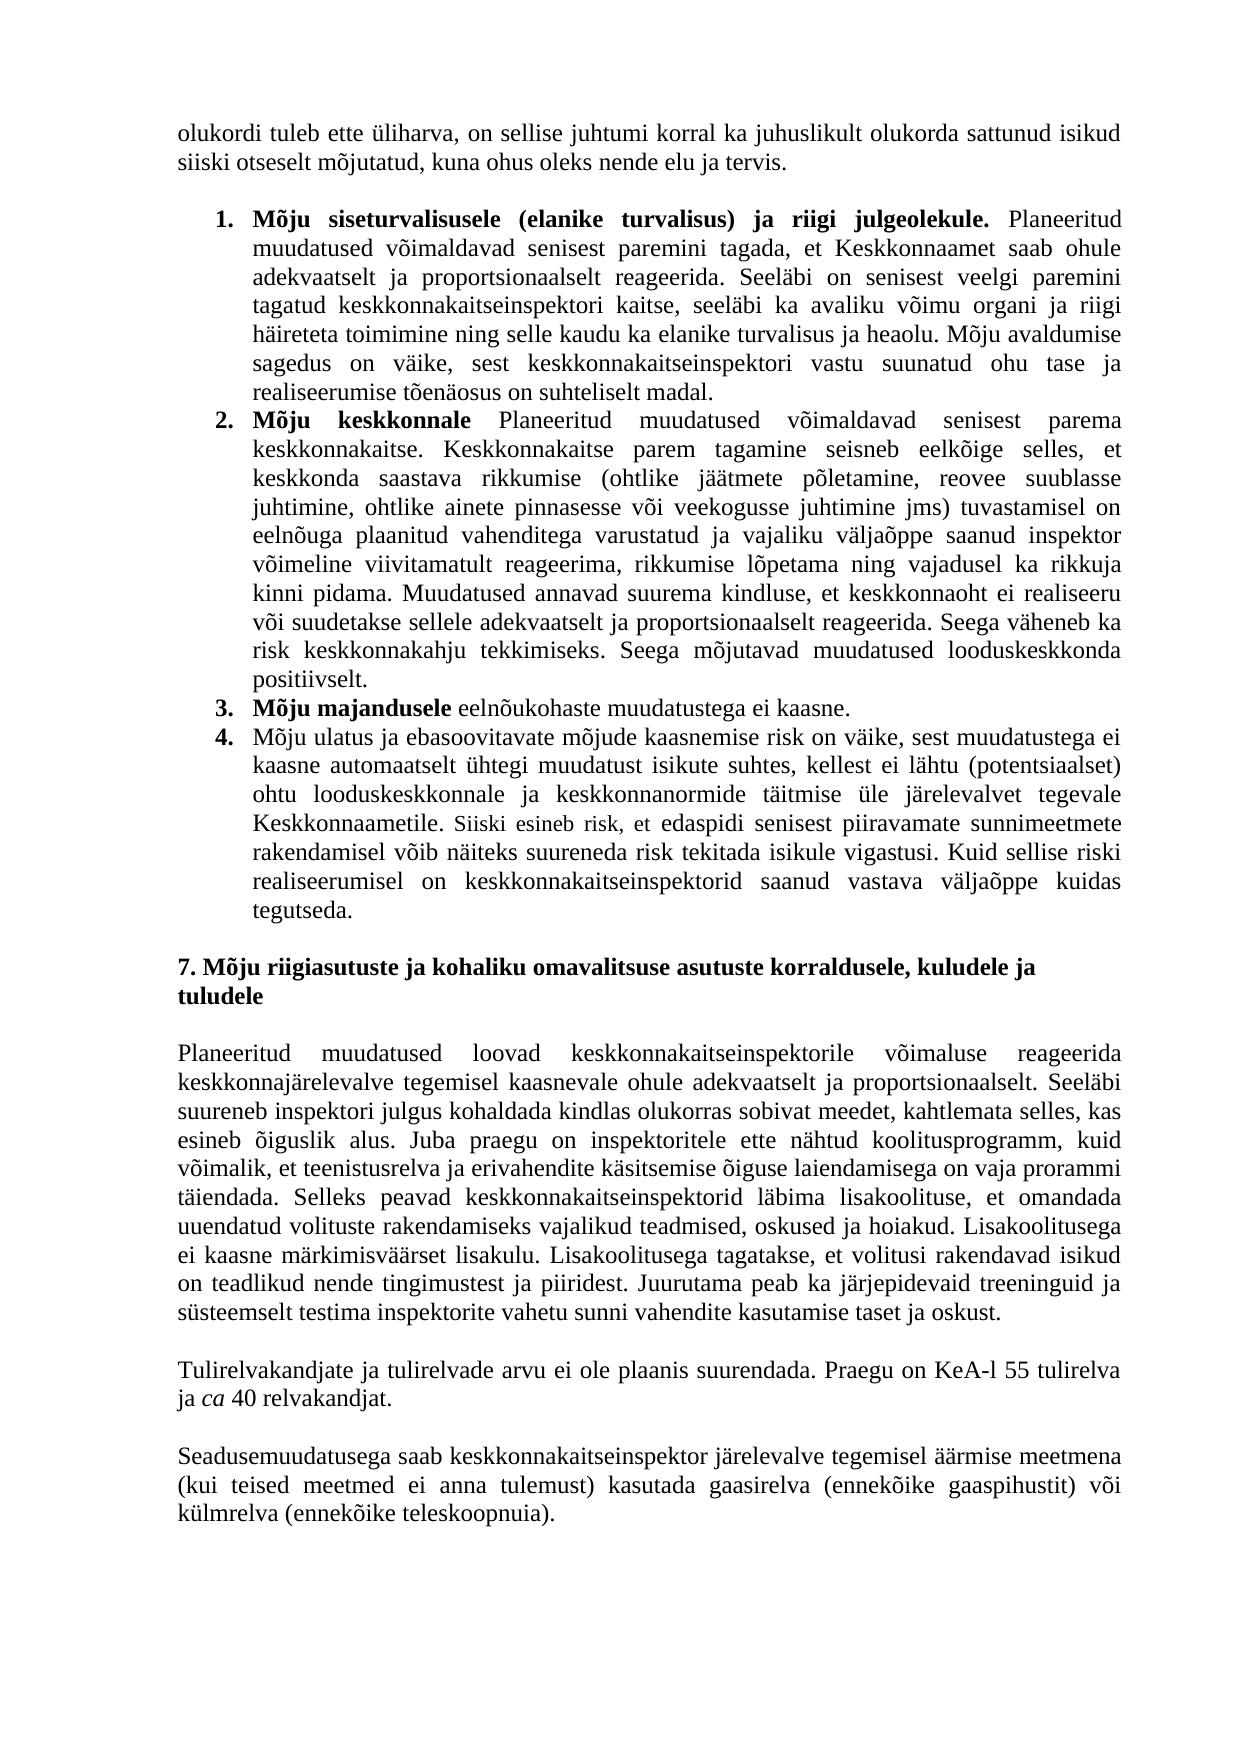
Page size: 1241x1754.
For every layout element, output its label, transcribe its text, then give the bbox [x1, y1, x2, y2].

text Tulirelvakandjate ja tulirelvade arvu ei ole plaanis suurendada. Praegu on KeA-l 55 tulirelva ja ca 40 relvakandjat. [177, 1355, 1122, 1412]
list Mõju ulatus ja ebasoovitavate mõjude kaasnemise risk on väike, sest muudatustega ei kaasne automaatselt ühtegi muudatust isikute suhtes, kellest ei lähtu (potentsiaalset) ohtu looduskeskkonnale ja keskkonnanormide täitmise üle järelevalvet tegevale Keskkonnaametile. Siiski esineb risk, et edaspidi senisest piiravamate sunnimeetmete rakendamisel võib näiteks suureneda risk tekitada isikule vigastusi. Kuid sellise riski realiseerumisel on keskkonnakaitseinspektorid saanud vastava väljaõppe kuidas tegutseda. [215, 722, 1122, 923]
text Planeeritud muudatused loovad keskkonnakaitseinspektorile võimaluse reageerida keskkonnajärelevalve tegemisel kaasnevale ohule adekvaatselt ja proportsionaalselt. Seeläbi suureneb inspektori julgus kohaldada kindlas olukorras sobivat meedet, kahtlemata selles, kas esineb õiguslik alus. Juba praegu on inspektoritele ette nähtud koolitusprogramm, kuid võimalik, et teenistusrelva ja erivahendite käsitsemise õiguse laiendamisega on vaja prorammi täiendada. Selleks peavad keskkonnakaitseinspektorid läbima lisakoolituse, et omandada uuendatud volituste rakendamiseks vajalikud teadmised, oskused ja hoiakud. Lisakoolitusega ei kaasne märkimisväärset lisakulu. Lisakoolitusega tagatakse, et volitusi rakendavad isikud on teadlikud nende tingimustest ja piiridest. Juurutama peab ka järjepidevaid treeninguid ja süsteemselt testima inspektorite vahetu sunni vahendite kasutamise taset ja oskust. [177, 1038, 1122, 1326]
list Mõju keskkonnale Planeeritud muudatused võimaldavad senisest parema keskkonnakaitse. Keskkonnakaitse parem tagamine seisneb eelkõige selles, et keskkonda saastava rikkumise (ohtlike jäätmete põletamine, reovee suublasse juhtimine, ohtlike ainete pinnasesse või veekogusse juhtimine jms) tuvastamisel on eelnõuga plaanitud vahenditega varustatud ja vajaliku väljaõppe saanud inspektor võimeline viivitamatult reageerima, rikkumise lõpetama ning vajadusel ka rikkuja kinni pidama. Muudatused annavad suurema kindluse, et keskkonnaoht ei realiseeru või suudetakse sellele adekvaatselt ja proportsionaalselt reageerida. Seega väheneb ka risk keskkonnakahju tekkimiseks. Seega mõjutavad muudatused looduskeskkonda positiivselt. [215, 406, 1122, 693]
subtitle Mõju riigiasutuste ja kohaliku omavalitsuse asutuste korraldusele, kuludele ja tuludele [177, 952, 1122, 1010]
text Seadusemuudatusega saab keskkonnakaitseinspektor järelevalve tegemisel äärmise meetmena (kui teised meetmed ei anna tulemust) kasutada gaasirelva (ennekõike gaaspihustit) või külmrelva (ennekõike teleskoopnuia). [177, 1441, 1122, 1527]
list Mõju siseturvalisusele (elanike turvalisus) ja riigi julgeolekule. Planeeritud muudatused võimaldavad senisest paremini tagada, et Keskkonnaamet saab ohule adekvaatselt ja proportsionaalselt reageerida. Seeläbi on senisest veelgi paremini tagatud keskkonnakaitseinspektori kaitse, seeläbi ka avaliku võimu organi ja riigi häireteta toimimine ning selle kaudu ka elanike turvalisus ja heaolu. Mõju avaldumise sagedus on väike, sest keskkonnakaitseinspektori vastu suunatud ohu tase ja realiseerumise tõenäosus on suhteliselt madal. [215, 204, 1122, 406]
list Mõju majandusele eelnõukohaste muudatustega ei kaasne. [215, 693, 1122, 722]
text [177, 118, 1122, 176]
